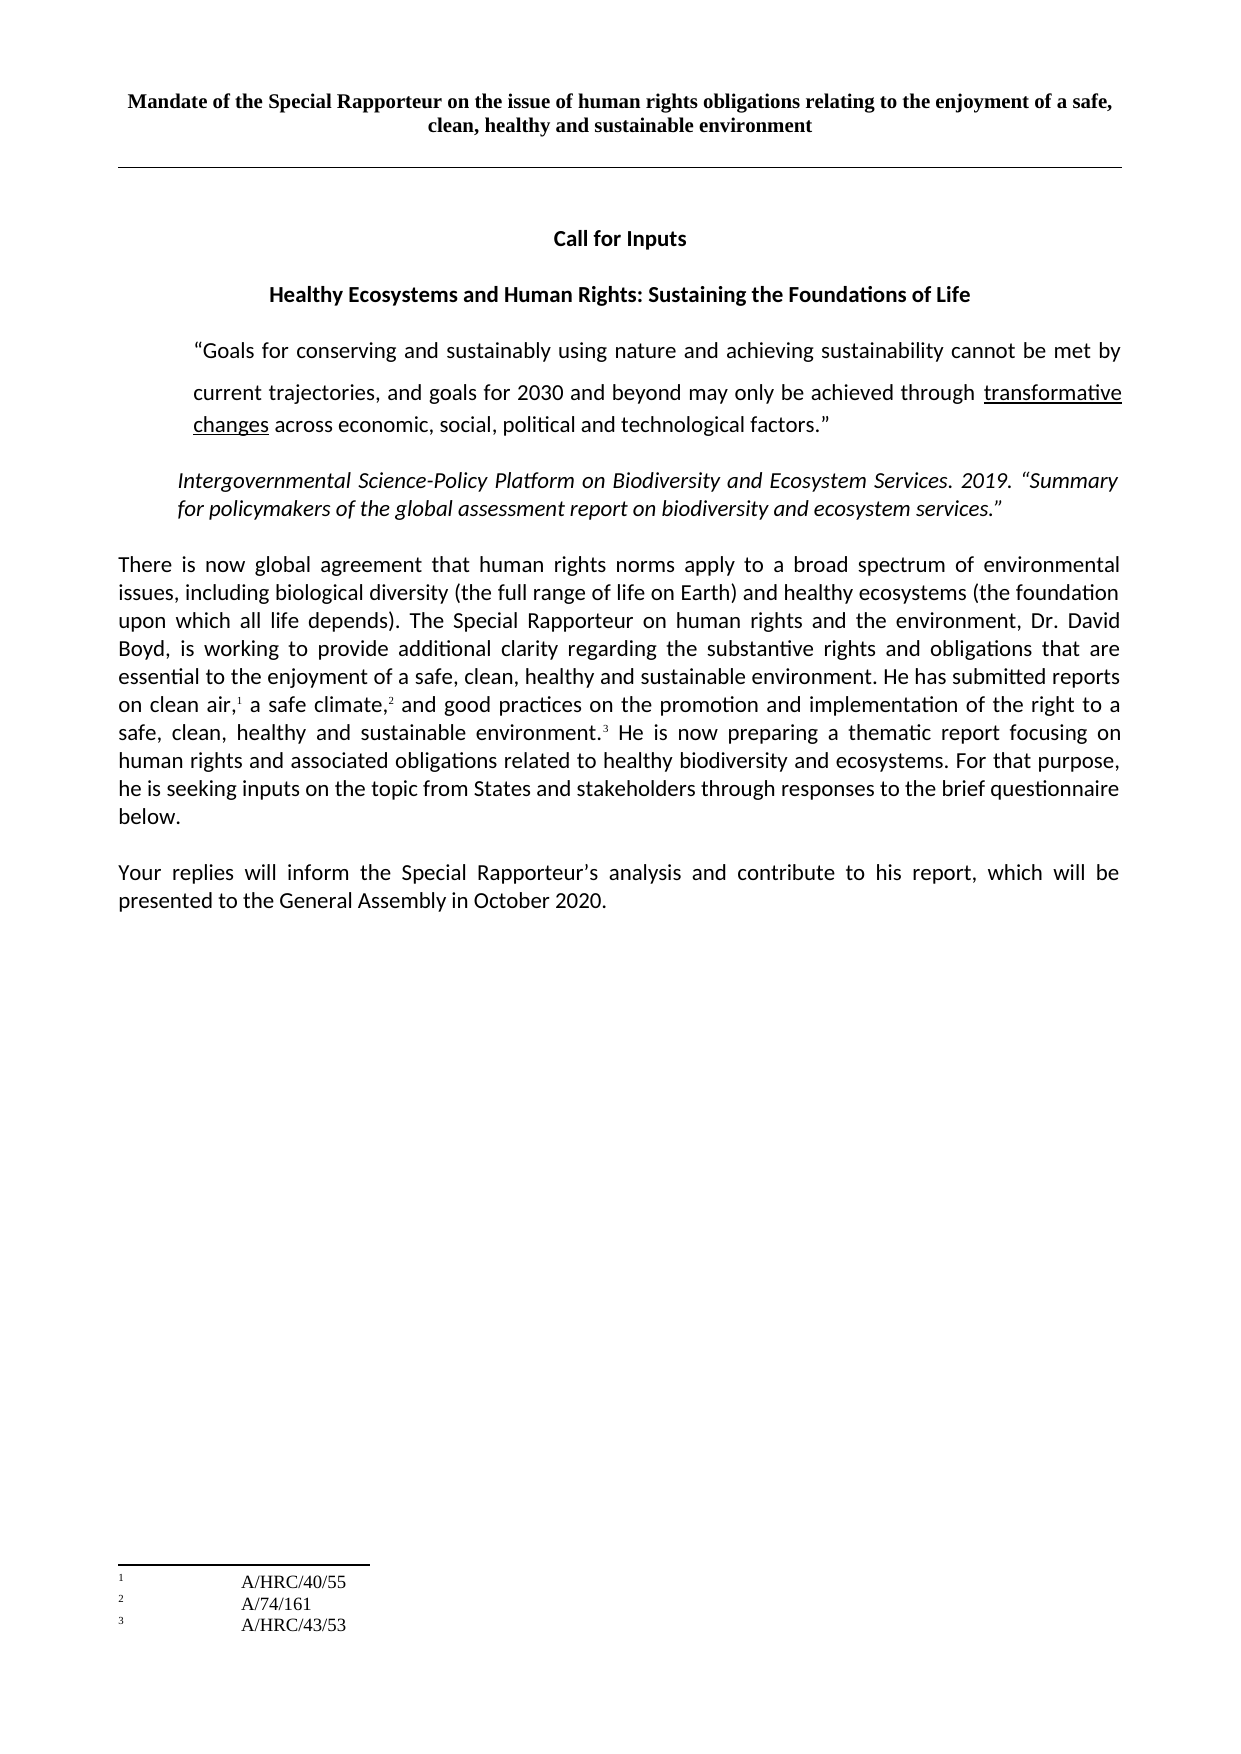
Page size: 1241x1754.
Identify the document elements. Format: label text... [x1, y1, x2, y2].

text There is now global agreement that human rights norms apply to a broad spectrum of environmental issues, including biological diversity (the full range of life on Earth) and healthy ecosystems (the foundation upon which all life depends). The Special Rapporteur on human rights and the environment, Dr. David Boyd, is working to provide additional clarity regarding the substantive rights and obligations that are essential to the enjoyment of a safe, clean, healthy and sustainable environment. He has submitted reports on clean air, a safe climate, and good practices on the promotion and implementation of the right to a safe, clean, healthy and sustainable environment. He is now preparing a thematic report focusing on human rights and associated obligations related to healthy biodiversity and ecosystems. For that purpose, he is seeking inputs on the topic from States and stakeholders through responses to the brief questionnaire below. [118, 550, 1122, 830]
text Intergovernmental Science-Policy Platform on Biodiversity and Ecosystem Services. 2019. “Summary for policymakers of the global assessment report on biodiversity and ecosystem services.” [177, 466, 1122, 522]
text Healthy Ecosystems and Human Rights: Sustaining the Foundations of Life [118, 280, 1122, 308]
text Your replies will inform the Special Rapporteur’s analysis and contribute to his report, which will be presented to the General Assembly in October 2020. [118, 858, 1122, 914]
text “Goals for conserving and sustainably using nature and achieving sustainability cannot be met by current trajectories, and goals for 2030 and beyond may only be achieved through transformative changes across economic, social, political and technological factors.” [193, 336, 1122, 438]
text Call for Inputs [118, 224, 1122, 252]
